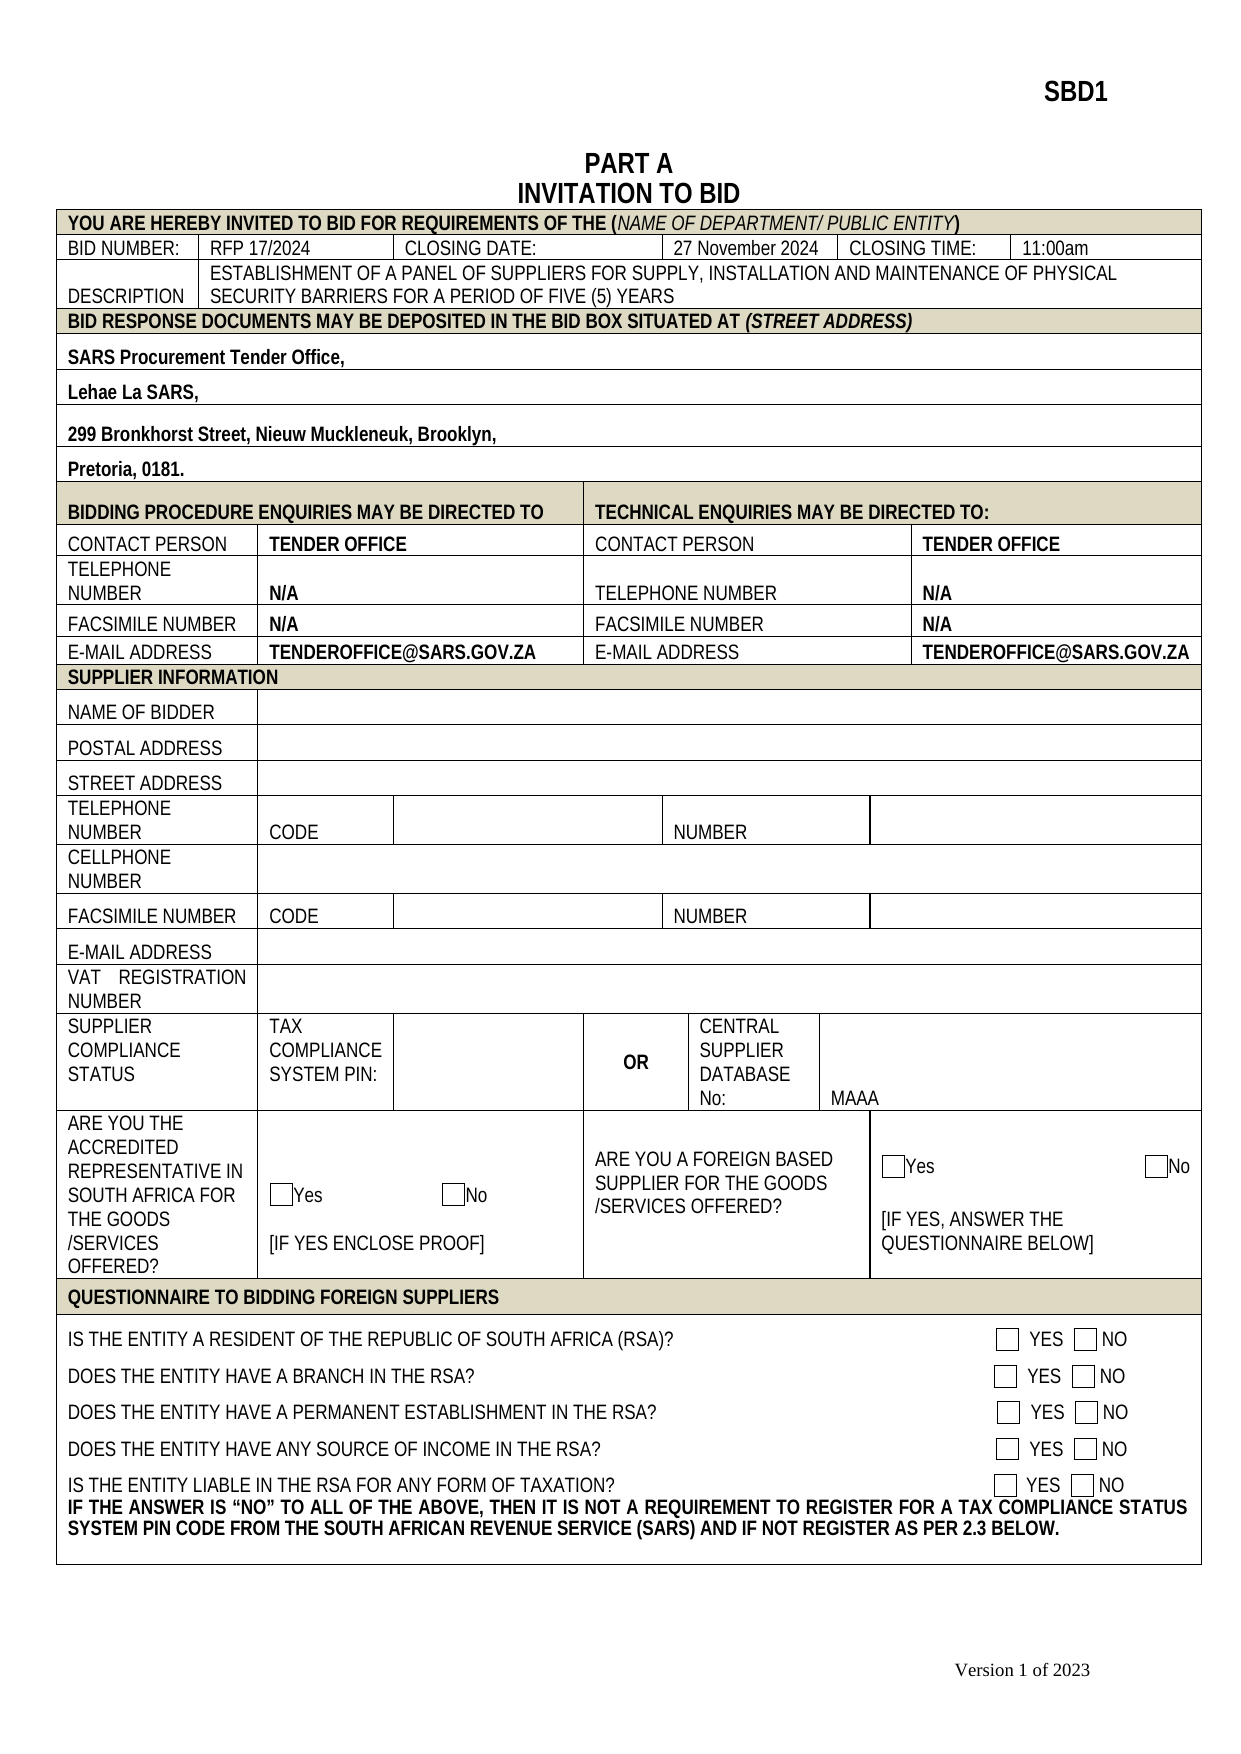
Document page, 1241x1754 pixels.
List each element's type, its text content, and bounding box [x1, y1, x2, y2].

table_cell CODE [258, 894, 393, 928]
table_cell [871, 796, 1201, 844]
table_cell TECHNICAL ENQUIRIES MAY BE DIRECTED TO: [584, 482, 1201, 524]
table_cell FACSIMILE NUMBER [584, 605, 911, 636]
table_cell CLOSING TIME: [838, 235, 1010, 259]
table_cell SUPPLIER COMPLIANCE STATUS [57, 1014, 257, 1109]
table_cell BID NUMBER: [57, 235, 198, 259]
table_cell DESCRIPTION [57, 260, 198, 308]
table_cell [258, 845, 1201, 893]
table_cell FACSIMILE NUMBER [57, 605, 257, 636]
table_cell 27 November 2024 [663, 235, 837, 259]
table_cell [258, 725, 1201, 759]
table_cell TELEPHONE NUMBER [57, 796, 257, 844]
table_cell ESTABLISHMENT OF A PANEL OF SUPPLIERS FOR SUPPLY, INSTALLATION AND MAINTENANCE OF PHYSICAL SECURITY BARRIERS FOR A PERIOD OF FIVE (5) YEARS [199, 260, 1201, 308]
table_cell CODE [258, 796, 393, 844]
table_cell QUESTIONNAIRE TO BIDDING FOREIGN SUPPLIERS [57, 1279, 1201, 1314]
table_header YOU ARE HEREBY INVITED TO BID FOR REQUIREMENTS OF THE (NAME OF DEPARTMENT/ PUBLIC ENTITY) [57, 210, 1201, 234]
table_cell N/A [258, 605, 583, 636]
table_cell N/A [912, 605, 1201, 636]
table_cell FACSIMILE NUMBER [57, 894, 257, 928]
table_cell [258, 929, 1201, 964]
table_cell 299 Bronkhorst Street, Nieuw Muckleneuk, Brooklyn, [57, 405, 1201, 446]
table_cell E-MAIL ADDRESS [57, 637, 257, 664]
table_cell TAX COMPLIANCE SYSTEM PIN: [258, 1014, 393, 1109]
table_cell POSTAL ADDRESS [57, 725, 257, 759]
table_cell N/A [912, 556, 1201, 604]
table_cell CONTACT PERSON [57, 525, 257, 555]
title INVITATION TO BID [150, 180, 1107, 209]
table_cell [871, 894, 1201, 928]
table_cell VAT REGISTRATION NUMBER [57, 965, 257, 1013]
table_cell RFP 17/2024 [199, 235, 393, 259]
table_cell [258, 965, 1201, 1013]
table_cell CELLPHONE NUMBER [57, 845, 257, 893]
table_cell N/A [258, 556, 583, 604]
table_cell TENDER OFFICE [912, 525, 1201, 555]
table_cell MAAA [820, 1014, 1201, 1109]
table_cell BIDDING PROCEDURE ENQUIRIES MAY BE DIRECTED TO [57, 482, 583, 524]
table_cell [394, 1014, 583, 1109]
table_cell TELEPHONE NUMBER [584, 556, 911, 604]
title PART A [150, 150, 1107, 180]
table_cell Yes No [IF YES ENCLOSE PROOF] [258, 1111, 583, 1278]
table_cell SARS Procurement Tender Office, [57, 334, 1201, 369]
table_cell CLOSING DATE: [394, 235, 662, 259]
table_cell CONTACT PERSON [584, 525, 911, 555]
table_cell CENTRAL SUPPLIER DATABASE No: [689, 1014, 819, 1109]
table_cell E-MAIL ADDRESS [584, 637, 911, 664]
table_cell OR [584, 1014, 688, 1109]
table_cell Lehae La SARS, [57, 370, 1201, 404]
table_cell NAME OF BIDDER [57, 690, 257, 724]
table_cell E-MAIL ADDRESS [57, 929, 257, 964]
table_cell ARE YOU THE ACCREDITED REPRESENTATIVE IN SOUTH AFRICA FOR THE GOODS /SERVICES OFFERED? [57, 1111, 257, 1278]
table_cell STREET ADDRESS [57, 761, 257, 795]
table_cell TENDER OFFICE [258, 525, 583, 555]
table_cell [258, 761, 1201, 795]
table_cell TENDEROFFICE@SARS.GOV.ZA [912, 637, 1201, 664]
table_cell NUMBER [663, 894, 869, 928]
table_cell Pretoria, 0181. [57, 447, 1201, 481]
table_cell ARE YOU A FOREIGN BASED SUPPLIER FOR THE GOODS /SERVICES OFFERED? [584, 1111, 869, 1278]
table_cell Yes No [IF YES, ANSWER THE QUESTIONNAIRE BELOW] [871, 1111, 1201, 1278]
table_cell TELEPHONE NUMBER [57, 556, 257, 604]
table_cell SUPPLIER INFORMATION [57, 665, 1201, 689]
table_cell [258, 690, 1201, 724]
table_cell BID RESPONSE DOCUMENTS MAY BE DEPOSITED IN THE BID BOX SITUATED AT (STREET ADDRESS) [57, 309, 1201, 333]
table_cell IS THE ENTITY A RESIDENT OF THE REPUBLIC OF SOUTH AFRICA (RSA)? YES NO DOES THE ENTITY HAVE A BRANCH IN THE RSA? YES NO DOES THE ENTITY HAVE A PERMANENT ESTABLISHMENT IN THE ? YES NO DOES THE ENTITY HAVE ANY SOURCE OF INCOME IN THE RSA? YES NO IS THE ENTITY LIABLE IN THE RSA FOR ANY FORM OF TAXATION? YES NO IF THE ANSWER IS “NO” TO ALL OF THE ABOVE, THEN IT IS NOT A REQUIREMENT TO REGISTER FOR A TAX COMPLIANCE STATUS SYSTEM PIN CODE FROM THE SOUTH AFRICAN REVENUE SERVICE (SARS) AND IF NOT REGISTER AS PER 2.3 BELOW. [57, 1315, 1201, 1564]
table_cell [394, 796, 662, 844]
table_cell TENDEROFFICE@SARS.GOV.ZA [258, 637, 583, 664]
table_cell [394, 894, 662, 928]
table_cell 11:00am [1011, 235, 1201, 259]
table_cell NUMBER [663, 796, 869, 844]
